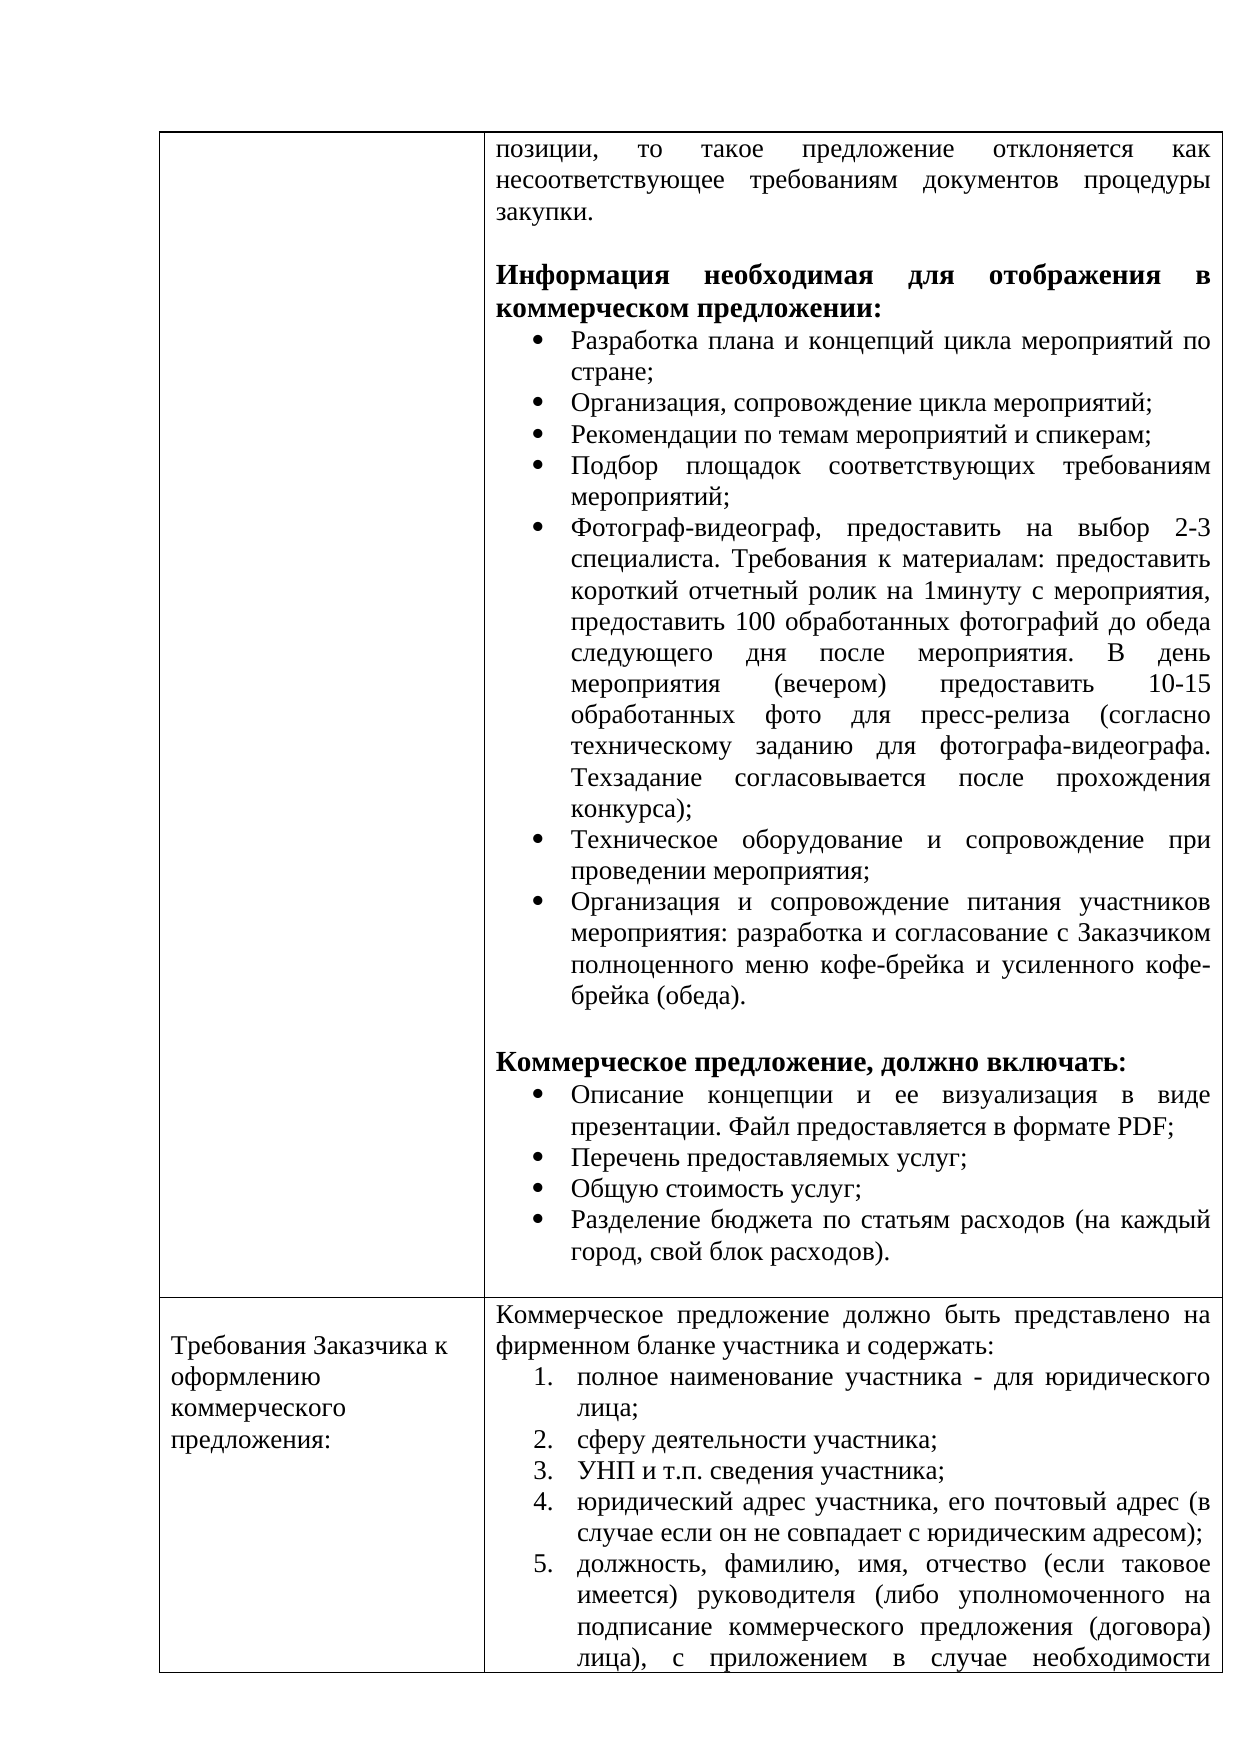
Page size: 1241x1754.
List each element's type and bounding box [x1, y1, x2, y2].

table_cell [485, 133, 1222, 1297]
table_cell [160, 133, 484, 1297]
table_cell [485, 1298, 1222, 1672]
table_cell [160, 1298, 484, 1672]
